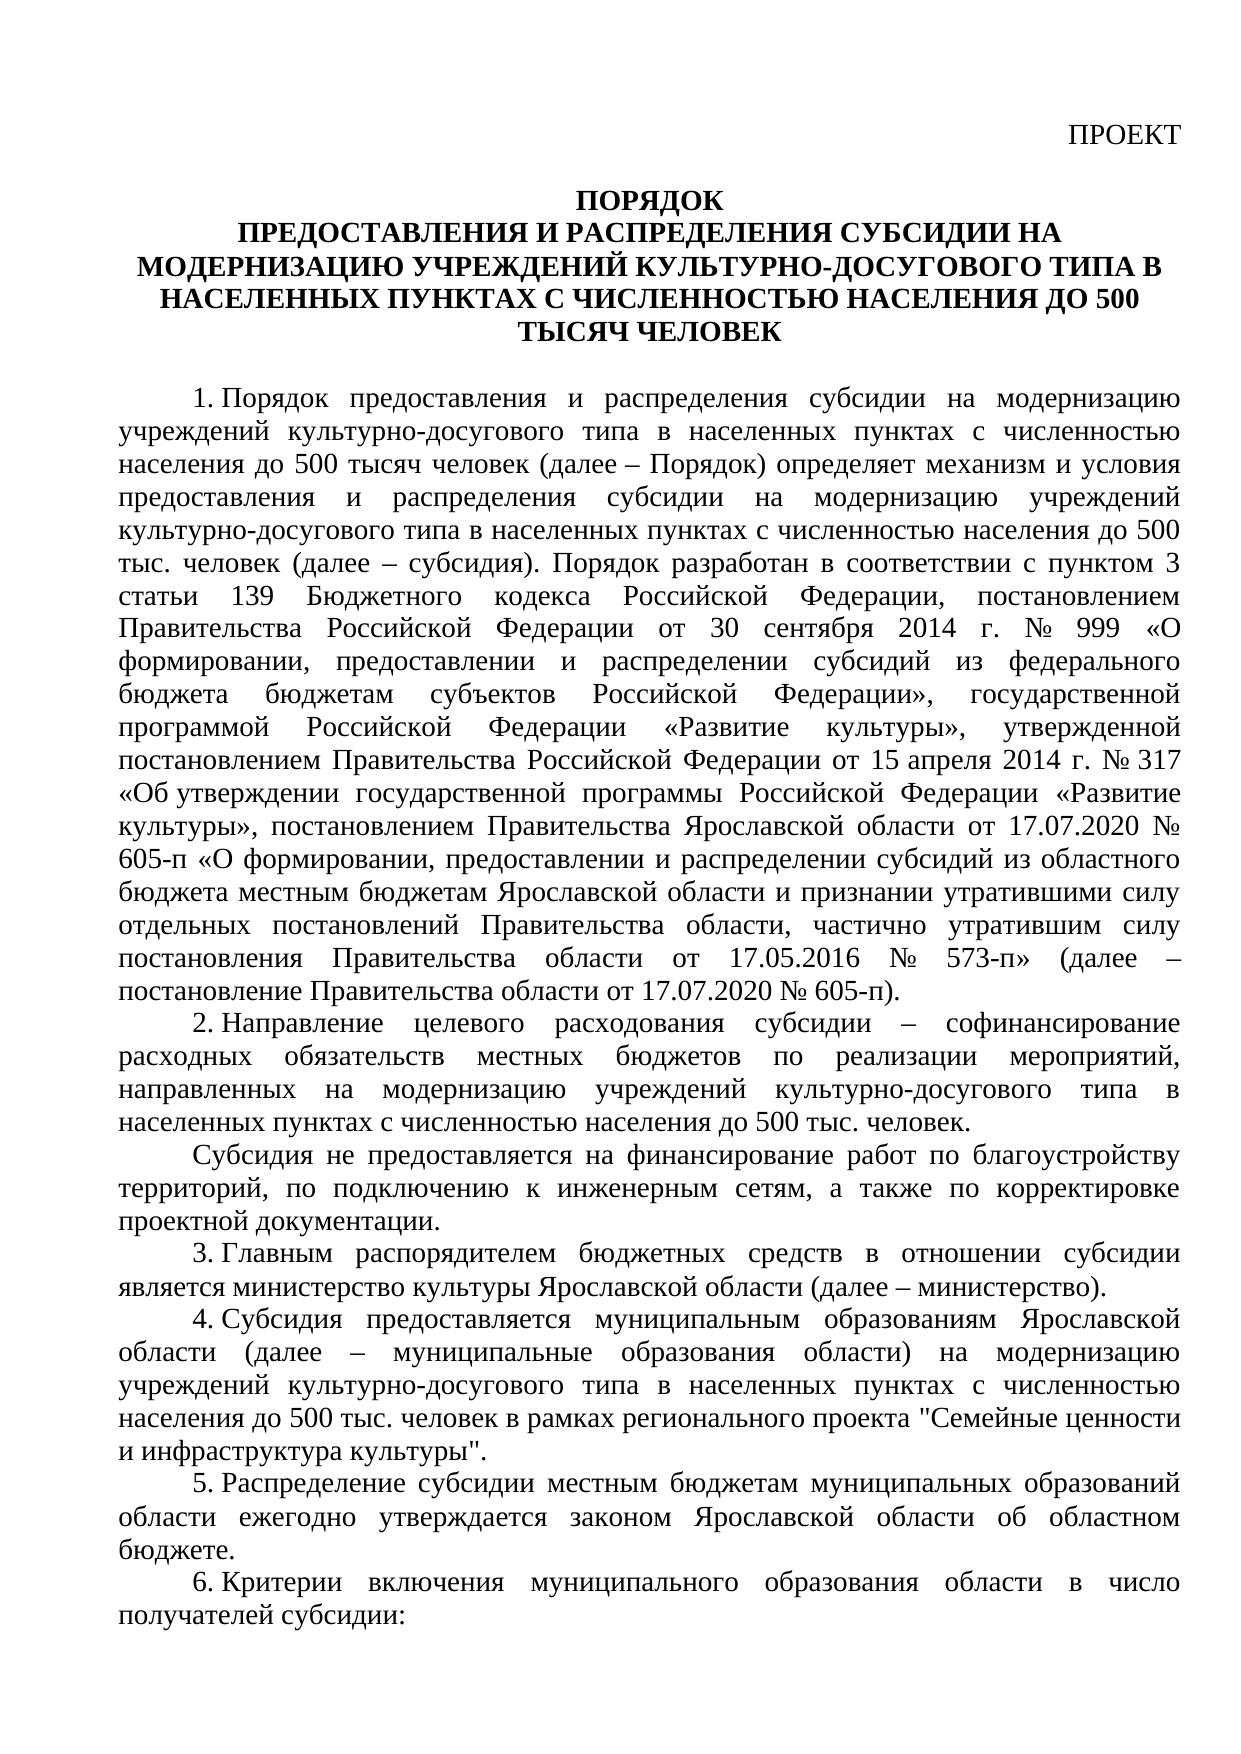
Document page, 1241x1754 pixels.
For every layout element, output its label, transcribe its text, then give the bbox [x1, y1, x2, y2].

text ПРОЕКТ [118, 118, 1181, 151]
text 3. Главным распорядителем бюджетных средств в отношении субсидии является министерство культуры Ярославской области (далее – министерство). [118, 1236, 1181, 1302]
text 4. Субсидия предоставляется муниципальным образованиям Ярославской области (далее – муниципальные образования области) на модернизацию учреждений культурно-досугового типа в населенных пунктах с численностью населения до 500 тыс. человек в рамках регионального проекта "Семейные ценности и инфраструктура культуры". [118, 1302, 1181, 1467]
text 5. Распределение субсидии местным бюджетам муниципальных образований области ежегодно утверждается законом Ярославской области об областном бюджете. [118, 1467, 1181, 1565]
text 2. Направление целевого расходования субсидии – софинансирование расходных обязательств местных бюджетов по реализации мероприятий, направленных на модернизацию учреждений культурно-досугового типа в населенных пунктах с численностью населения до 500 тыс. человек. [118, 1006, 1181, 1138]
text ПРЕДОСТАВЛЕНИЯ И РАСПРЕДЕЛЕНИЯ СУБСИДИИ НА МОДЕРНИЗАЦИЮ УЧРЕЖДЕНИЙ КУЛЬТУРНО-ДОСУГОВОГО ТИПА В НАСЕЛЕННЫХ ПУНКТАХ С ЧИСЛЕННОСТЬЮ НАСЕЛЕНИЯ ДО 500 ТЫСЯЧ ЧЕЛОВЕК [118, 217, 1181, 348]
text ПОРЯДОК [118, 184, 1181, 217]
text Субсидия не предоставляется на финансирование работ по благоустройству территорий, по подключению к инженерным сетям, а также по корректировке проектной документации. [118, 1138, 1181, 1236]
text 1. Порядок предоставления и распределения субсидии на модернизацию учреждений культурно-досугового типа в населенных пунктах с численностью населения до 500 тысяч человек (далее – Порядок) определяет механизм и условия предоставления и распределения субсидии на модернизацию учреждений культурно-досугового типа в населенных пунктах с численностью населения до 500 тыс. человек (далее – субсидия). Порядок разработан в соответствии с пунктом 3 статьи 139 Бюджетного кодекса Российской Федерации, постановлением Правительства Российской Федерации от 30 сентября 2014 г. № 999 «О формировании, предоставлении и распределении субсидий из федерального бюджета бюджетам субъектов Российской Федерации», государственной программой Российской Федерации «Развитие культуры», утвержденной постановлением Правительства Российской Федерации от 15 апреля 2014 г. № 317 «Об утверждении государственной программы Российской Федерации «Развитие культуры», постановлением Правительства Ярославской области от 17.07.2020 № 605-п «О формировании, предоставлении и распределении субсидий из областного бюджета местным бюджетам Ярославской области и признании утратившими силу отдельных постановлений Правительства области, частично утратившим силу постановления Правительства области от 17.05.2016 № 573-п» (далее – постановление Правительства области от 17.07.2020 № 605-п). [118, 381, 1181, 1006]
text 6. Критерии включения муниципального образования области в число получателей субсидии: [118, 1565, 1181, 1631]
